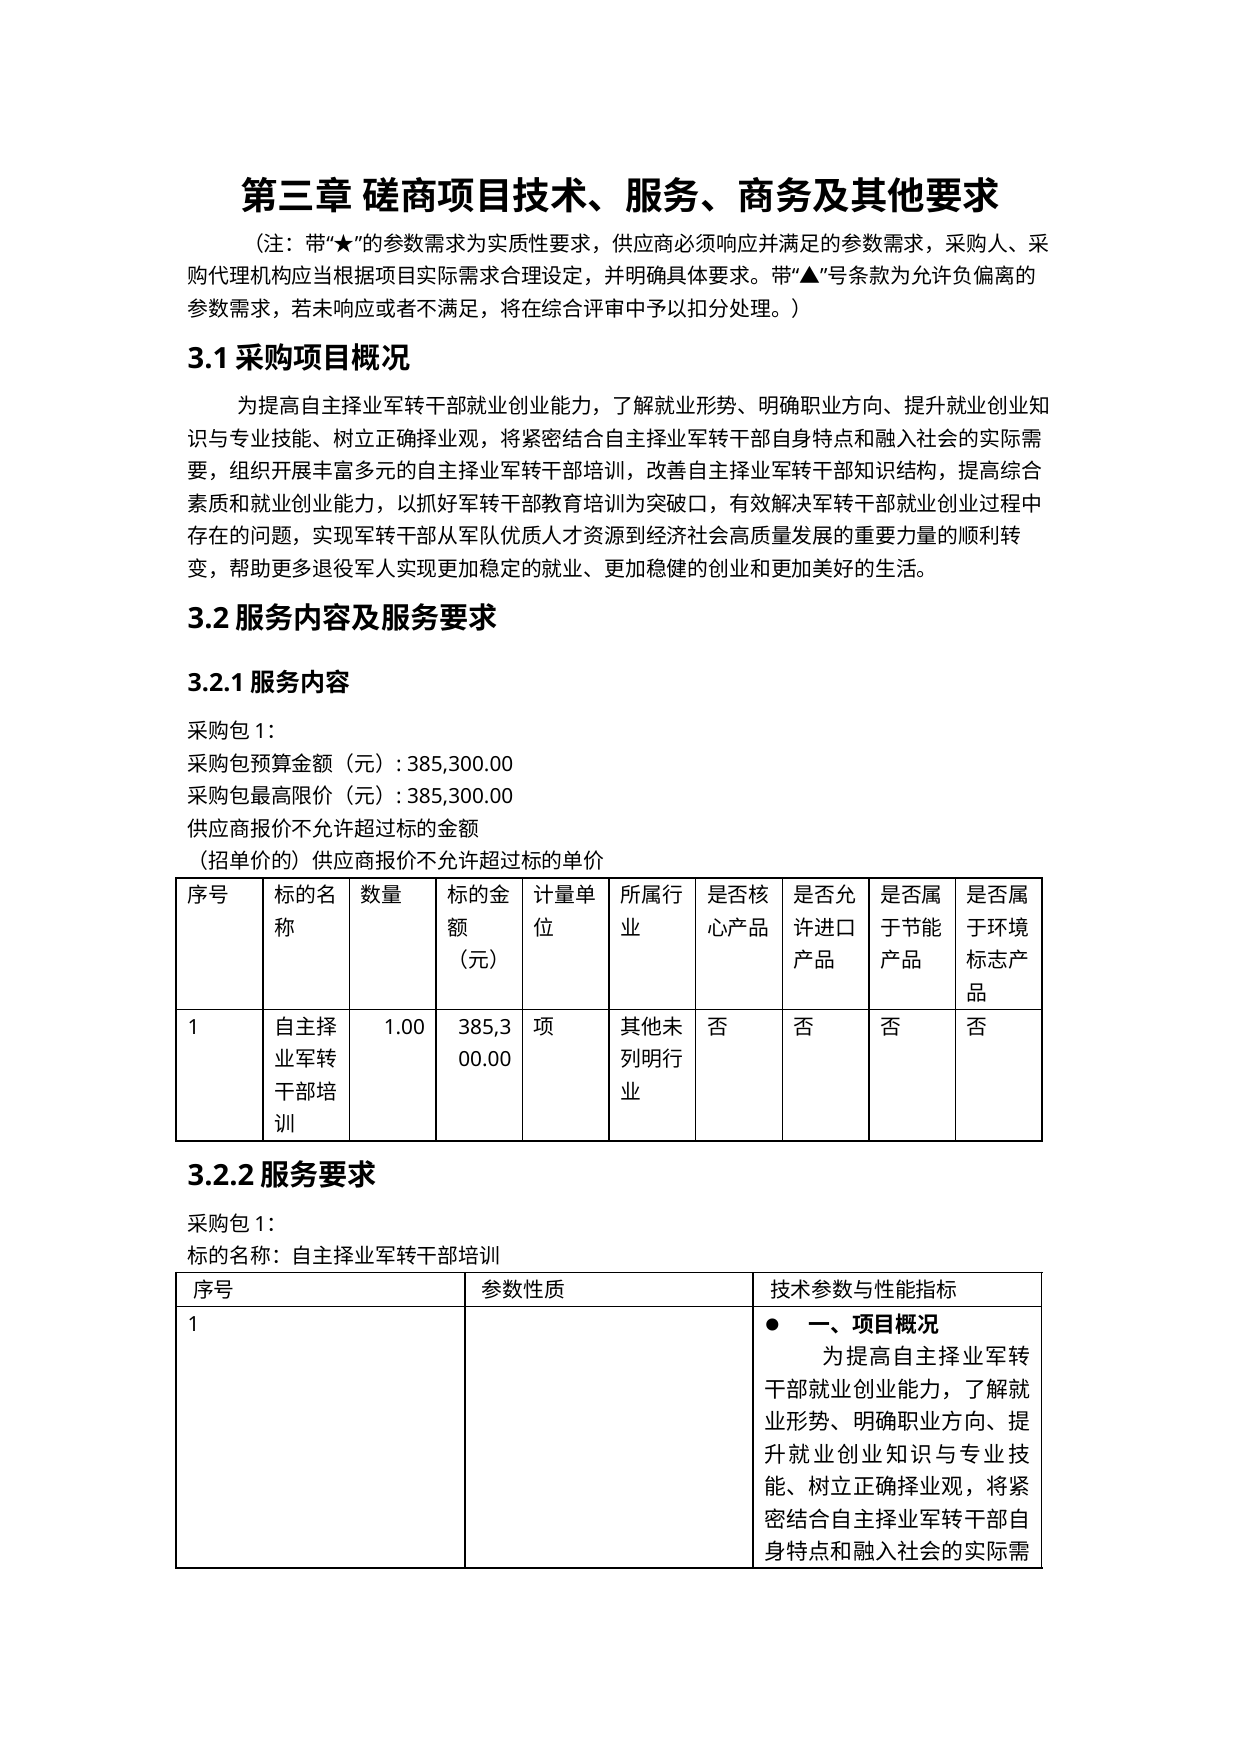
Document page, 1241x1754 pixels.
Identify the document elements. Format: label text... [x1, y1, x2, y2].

table_cell 1 [177, 1307, 464, 1567]
table_header 所属行业 [610, 879, 695, 1008]
table_header 标的金额 （元） [437, 879, 522, 1008]
table_cell 项 [523, 1010, 608, 1140]
text 第三章 磋商项目技术、服务、商务及其他要求 [187, 162, 1053, 227]
text 3.2.1服务内容 [187, 649, 1053, 714]
table_cell 1 [177, 1010, 262, 1140]
text 采购包最高限价（元）: 385,300.00 [187, 779, 1053, 812]
text 采购包1： [187, 714, 1053, 747]
table_cell [466, 1307, 752, 1567]
text （注：带“★”的参数需求为实质性要求，供应商必须响应并满足的参数需求，采购人、采购代理机构应当根据项目实际需求合理设定，并明确具体要求。带“▲”号条款为允许负偏离的参数需求，若未响应或者不满足，将在综合评审中予以扣分处理。） [187, 227, 1053, 324]
text 3.2.2服务要求 [187, 1142, 1053, 1207]
text 3.2服务内容及服务要求 [187, 584, 1053, 649]
text 标的名称：自主择业军转干部培训 [187, 1239, 1053, 1272]
table_header 是否属于节能产品 [870, 879, 955, 1008]
text 供应商报价不允许超过标的金额 [187, 812, 1053, 844]
table_header 是否允许进口产品 [783, 879, 868, 1008]
table_header 是否属于环境标志产品 [956, 879, 1041, 1008]
table_header 序号 [177, 1273, 464, 1306]
text （招单价的）供应商报价不允许超过标的单价 [187, 844, 1053, 877]
table_header 数量 [350, 879, 435, 1008]
table_cell 否 [783, 1010, 868, 1140]
table_header 计量单位 [523, 879, 608, 1008]
table_header 序号 [177, 879, 262, 1008]
table_header 参数性质 [466, 1273, 752, 1306]
table_cell 385,300.00 [437, 1010, 522, 1140]
text 3.1采购项目概况 [187, 324, 1053, 389]
table_cell 否 [956, 1010, 1041, 1140]
text 采购包1： [187, 1207, 1053, 1239]
table_header 技术参数与性能指标 [754, 1273, 1041, 1306]
table_cell 否 [870, 1010, 955, 1140]
table_header 标的名称 [264, 879, 349, 1008]
table_header 是否核心产品 [696, 879, 782, 1008]
table_cell 自主择业军转干部培训 [264, 1010, 349, 1140]
text 采购包预算金额（元）: 385,300.00 [187, 747, 1053, 779]
table_cell 其他未列明行业 [610, 1010, 695, 1140]
text 为提高自主择业军转干部就业创业能力，了解就业形势、明确职业方向、提升就业创业知识与专业技能、树立正确择业观，将紧密结合自主择业军转干部自身特点和融入社会的实际需要，组织开展丰富多元的自主择业军转干部培训，改善自主择业军转干部知识结构，提高综合素质和就业创业能力，以抓好军转干部教育培训为突破口，有效解决军转干部就业创业过程中存在的问题，实现军转干部从军队优质人才资源到经济社会高质量发展的重要力量的顺利转变，帮助更多退役军人实现更加稳定的就业、更加稳健的创业和更加美好的生活。 [187, 389, 1053, 584]
table_cell 1.00 [350, 1010, 435, 1140]
table_cell 否 [696, 1010, 782, 1140]
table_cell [754, 1307, 1041, 1567]
